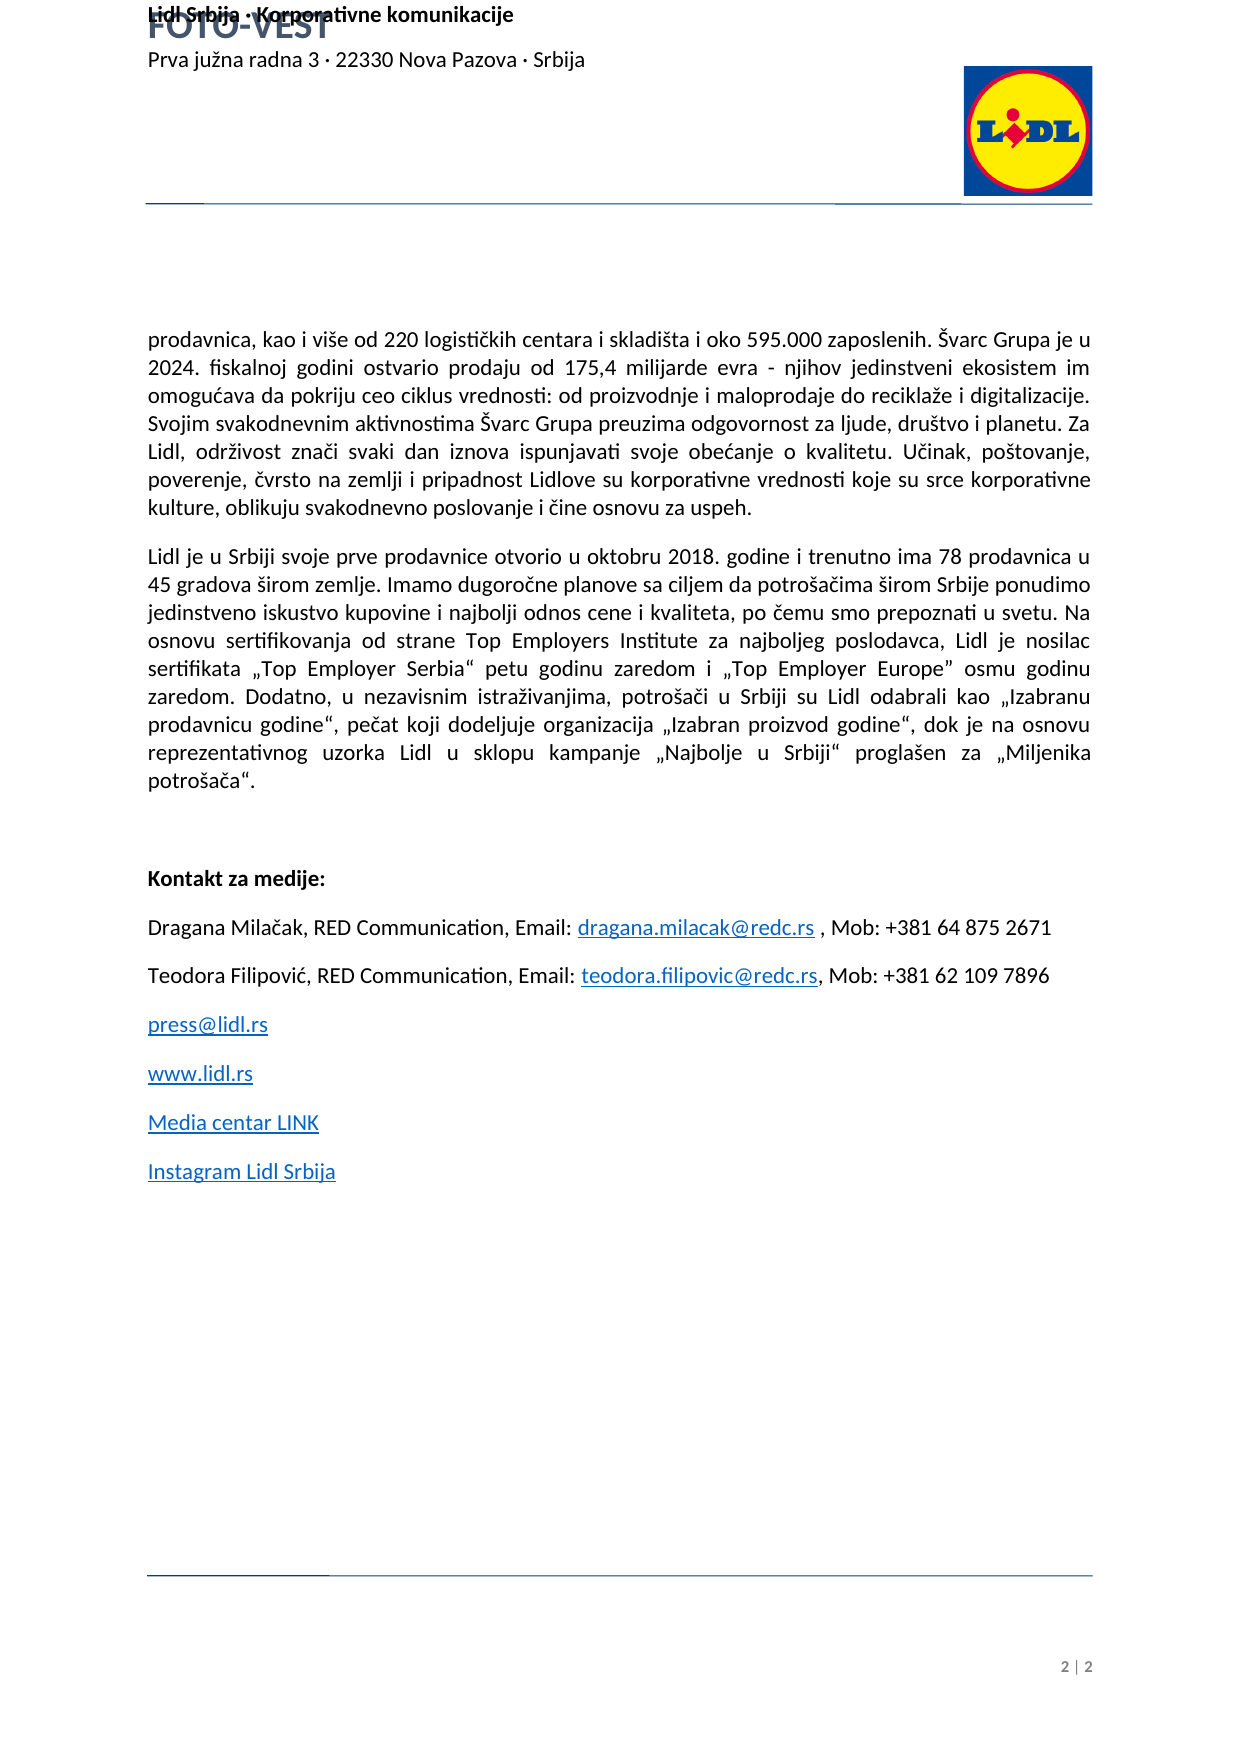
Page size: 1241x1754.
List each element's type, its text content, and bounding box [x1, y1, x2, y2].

text Media centar LINK [148, 1108, 1092, 1136]
text Dragana Milačak, RED Communication, Email: dragana.milacak@redc.rs , Mob: +381 64 875 2671 [148, 913, 1092, 941]
picture [963, 66, 1093, 196]
text Kontakt za medije: [148, 864, 1092, 892]
text Teodora Filipović, RED Communication, Email: teodora.filipovic@redc.rs, Mob: +381 62 109 7896 [148, 961, 1092, 989]
text Instagram Lidl Srbija [148, 1157, 1092, 1185]
text press@lidl.rs [148, 1010, 1092, 1038]
text www.lidl.rs [148, 1059, 1092, 1087]
text Lidl je u Srbiji svoje prve prodavnice otvorio u oktobru 2018. godine i trenutno ima 78 prodavnica u 45 gradova širom zemlje. Imamo dugoročne planove sa ciljem da potrošačima širom Srbije ponudimo jedinstveno iskustvo kupovine i najbolji odnos cene i kvaliteta, po čemu smo prepoznati u svetu. Na osnovu sertifikovanja od strane Top Employers Institute za najboljeg poslodavca, Lidl je nosilac sertifikata „Top Employer Serbia“ petu godinu zaredom i „Top Employer Europe” osmu godinu zaredom. Dodatno, u nezavisnim istraživanjima, potrošači u Srbiji su Lidl odabrali kao „Izabranu prodavnicu godine“, pečat koji dodeljuje organizacija „Izabran proizvod godine“, dok je na osnovu reprezentativnog uzorka Lidl u sklopu kampanje „Najbolje u Srbiji“ proglašen za „Miljenika potrošača“. [148, 542, 1092, 794]
